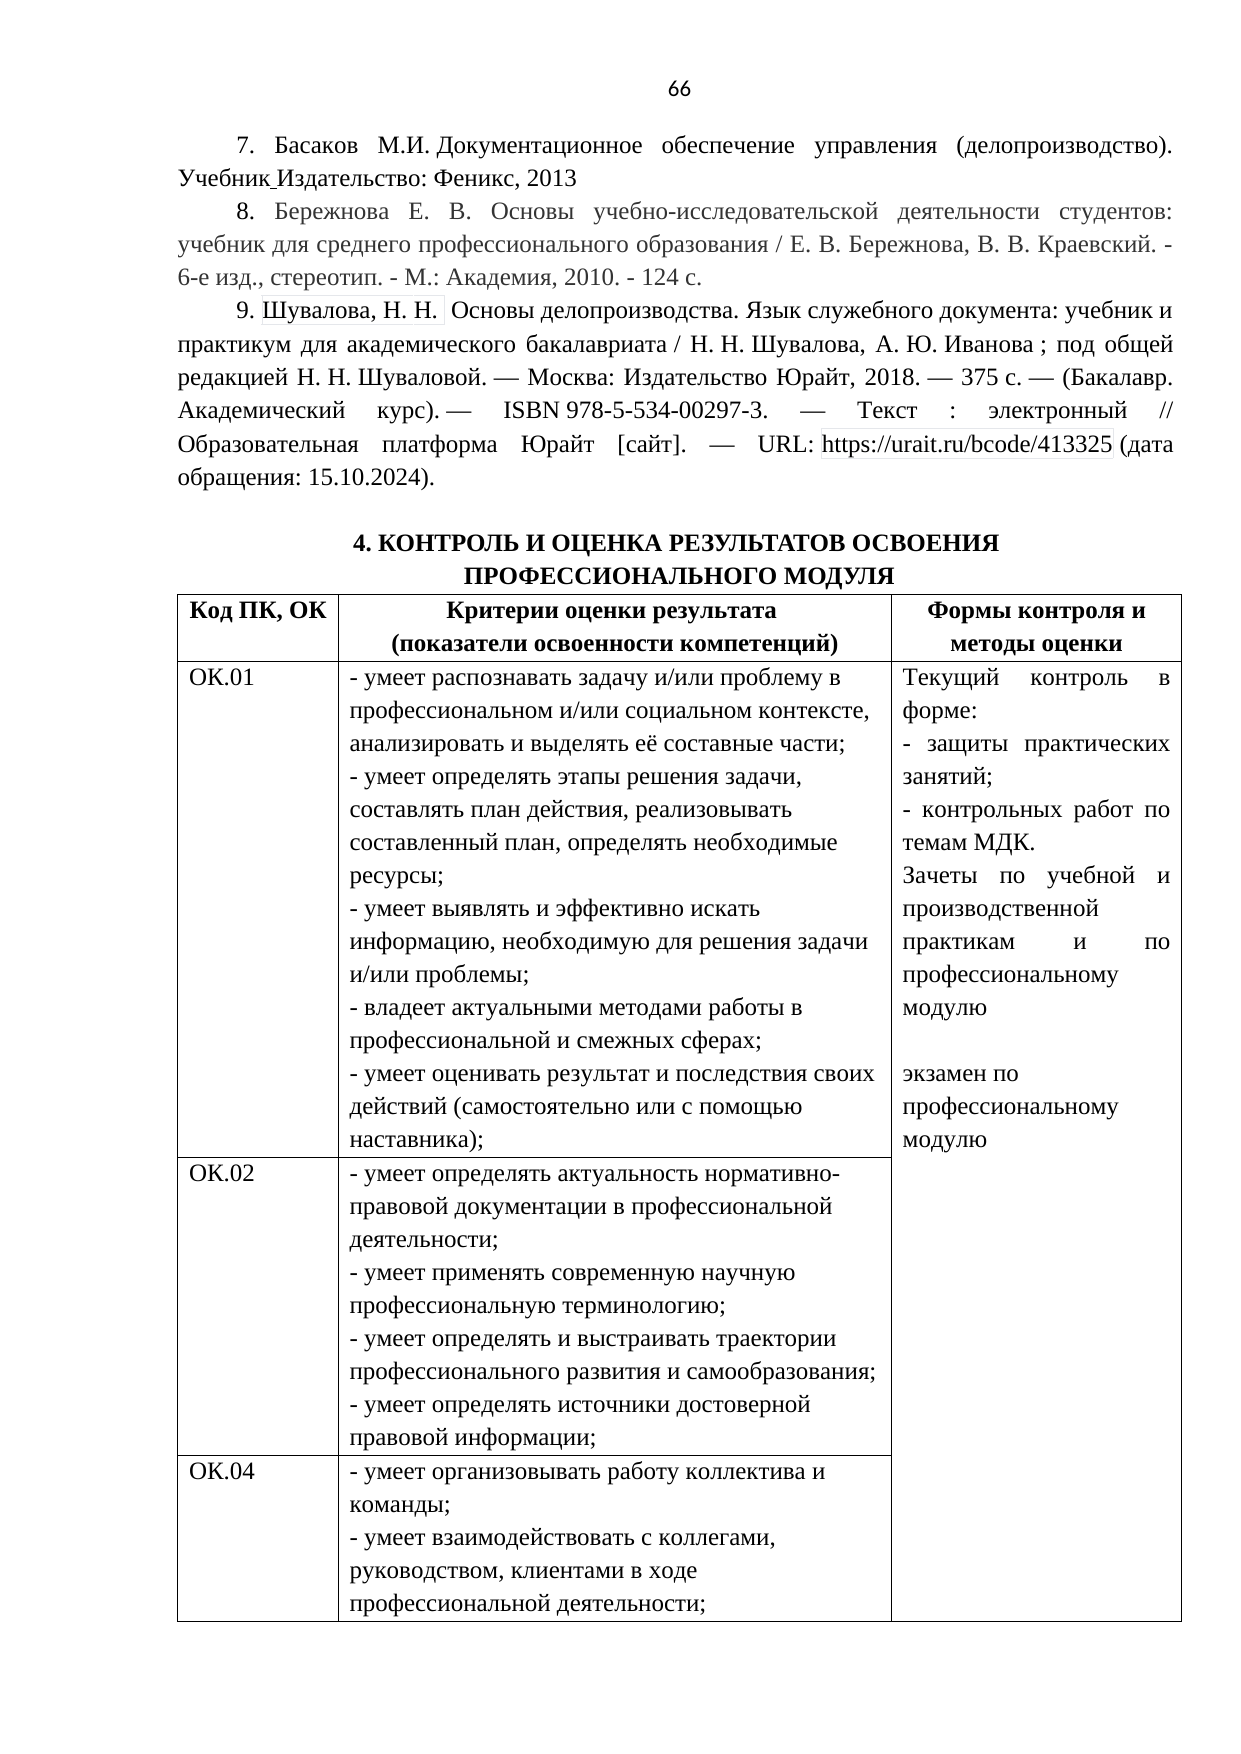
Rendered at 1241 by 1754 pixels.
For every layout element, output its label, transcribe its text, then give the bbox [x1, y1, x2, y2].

text 7. Басаков М.И. Документационное обеспечение управления (делопроизводство). Учебник Издательство: Феникс, 2013 [177, 130, 1173, 192]
table_cell - умеет организовывать работу коллектива и команды; - умеет взаимодействовать с коллегами, руководством, клиентами в ходе профессиональной деятельности; [339, 1456, 891, 1621]
table_header Код ПК, ОК [178, 595, 338, 661]
table_header Формы контроля и методы оценки [892, 595, 1181, 661]
text 9. Шувалова, Н. Н. Основы делопроизводства. Язык служебного документа: учебник и практикум для академического бакалавриата / Н. Н. Шувалова, А. Ю. Иванова ; под общей редакцией Н. Н. Шуваловой. — Москва: Издательство Юрайт, 2018. — 375 с. — (Бакалавр. Академический курс). — ISBN 978-5-534-00297-3. — Текст : электронный // Образовательная платформа Юрайт [сайт]. — URL: https://urait.ru/bcode/413325 (дата обращения: 15.10.2024). [177, 457, 1173, 491]
text 4. Контроль и оценка результатов освоения профессионального модуля [177, 528, 1181, 590]
table_cell - умеет распознавать задачу и/или проблему в профессиональном и/или социальном контексте, анализировать и выделять её составные части; - умеет определять этапы решения задачи, составлять план действия, реализовывать составленный план, определять необходимые ресурсы; - умеет выявлять и эффективно искать информацию, необходимую для решения задачи и/или проблемы; - владеет актуальными методами работы в профессиональной и смежных сферах; - умеет оценивать результат и последствия своих действий (самостоятельно или с помощью наставника); [339, 662, 891, 1157]
text 8. Бережнова Е. В. Основы учебно-исследовательской деятельности студентов: учебник для среднего профессионального образования / Е. В. Бережнова, В. В. Краевский. - 6-е изд., стереотип. - М.: Академия, 2010. - 124 с. [177, 196, 1173, 229]
table_cell ОК.02 [178, 1158, 338, 1455]
text 8. Бережнова Е. В. Основы учебно-исследовательской деятельности студентов: учебник для среднего профессионального образования / Е. В. Бережнова, В. В. Краевский. - 6-е изд., стереотип. - М.: Академия, 2010. - 124 с. [177, 258, 1173, 291]
text 9. Шувалова, Н. Н. Основы делопроизводства. Язык служебного документа: учебник и практикум для академического бакалавриата / Н. Н. Шувалова, А. Ю. Иванова ; под общей редакцией Н. Н. Шуваловой. — Москва: Издательство Юрайт, 2018. — 375 с. — (Бакалавр. Академический курс). — ISBN 978-5-534-00297-3. — Текст : электронный // Образовательная платформа Юрайт [сайт]. — URL: https://urait.ru/bcode/413325 (дата обращения: 15.10.2024). [177, 295, 1173, 395]
table_cell ОК.04 [178, 1456, 338, 1621]
table_header Критерии оценки результата (показатели освоенности компетенций) [339, 595, 891, 661]
table_cell - умеет определять актуальность нормативно-правовой документации в профессиональной деятельности; - умеет применять современную научную профессиональную терминологию; - умеет определять и выстраивать траектории профессионального развития и самообразования; - умеет определять источники достоверной правовой информации; [339, 1158, 891, 1455]
table_cell ОК.01 [178, 662, 338, 1157]
table_cell Текущий контроль в форме: - защиты практических занятий; - контрольных работ по темам МДК. Зачеты по учебной и производственной практикам и по профессиональному модулю экзамен по профессиональному модулю [892, 662, 1181, 1621]
